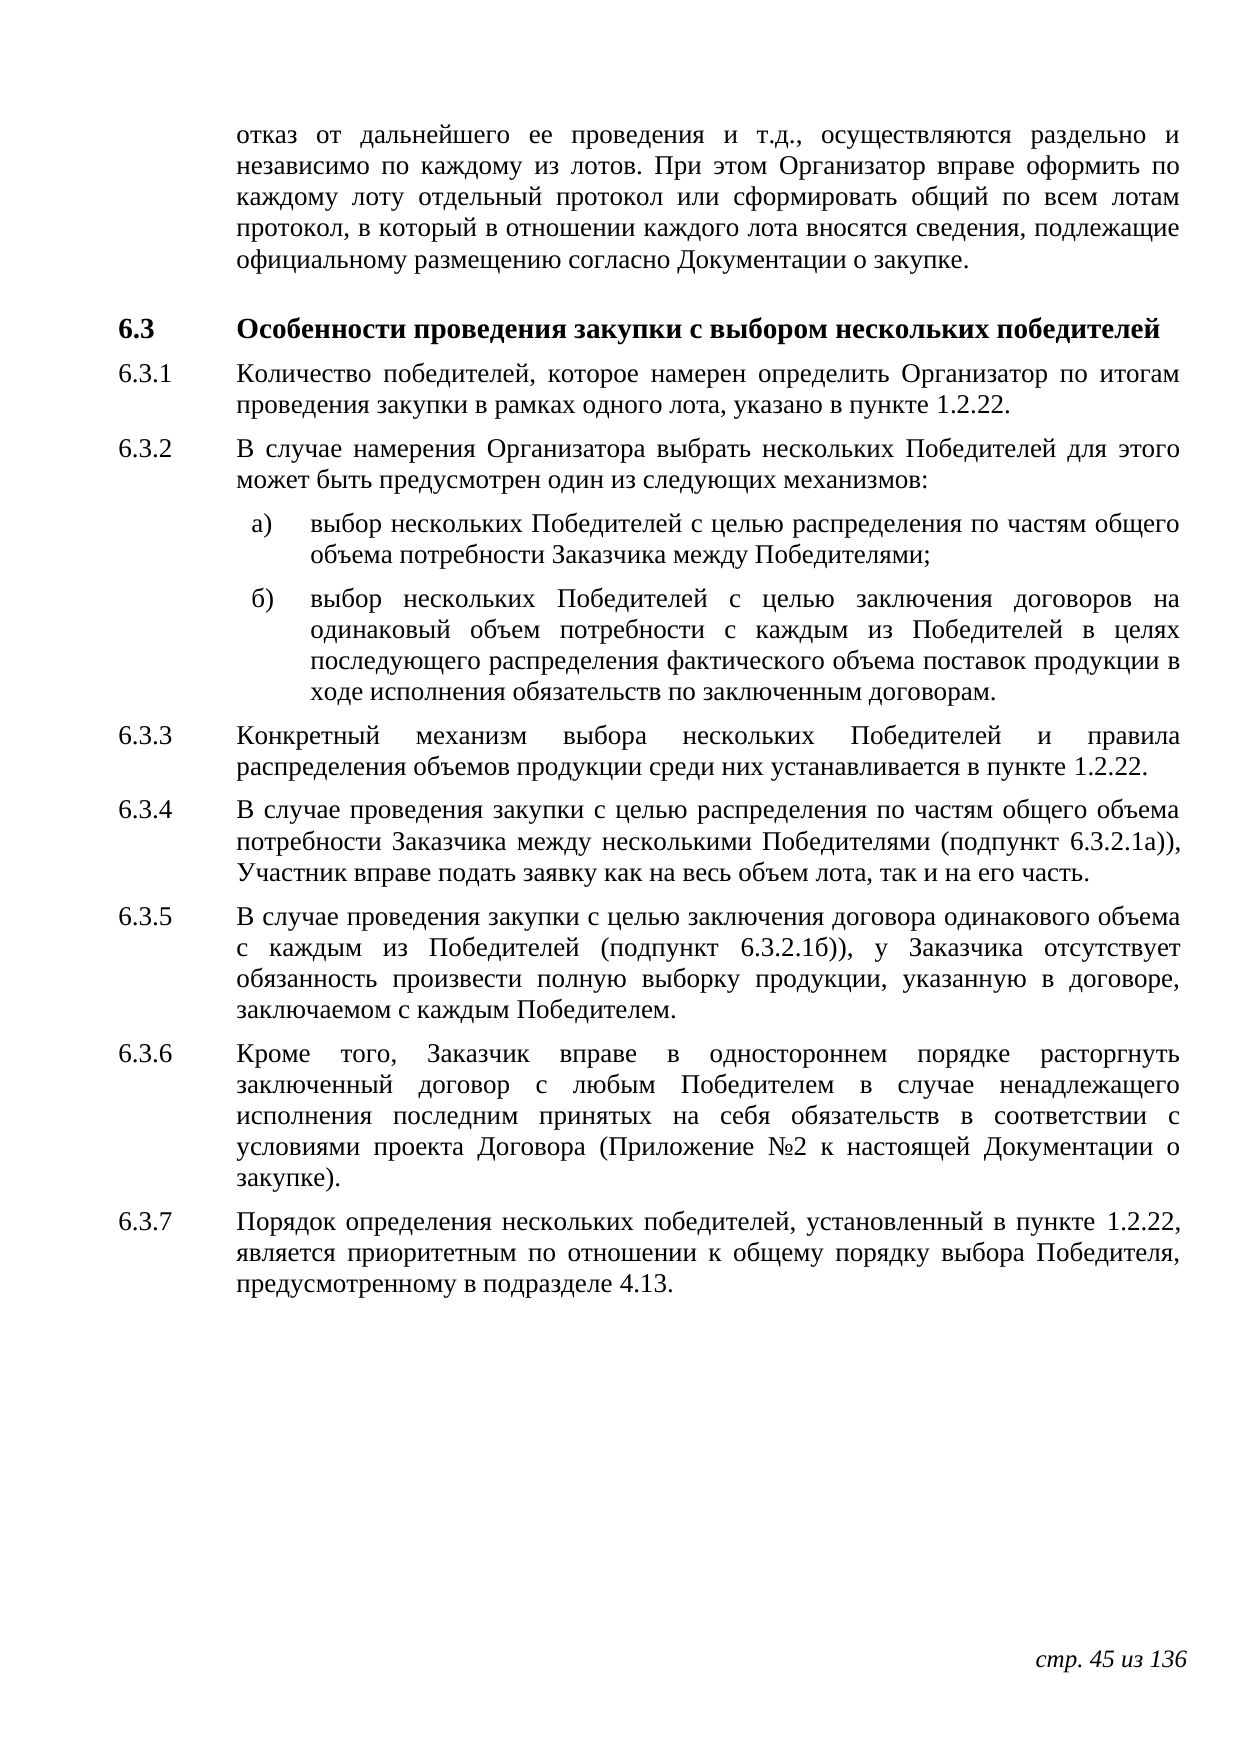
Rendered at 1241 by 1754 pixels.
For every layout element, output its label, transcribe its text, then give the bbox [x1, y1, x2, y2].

text Конкретный механизм выбора нескольких Победителей и правила распределения объемов продукции среди них устанавливается в пункте 1.2.22. [118, 719, 1181, 781]
text В случае проведения закупки с целью заключения договора одинакового объема с каждым из Победителей (подпункт 6.3.2б)), у Заказчика отсутствует обязанность произвести полную выборку продукции, указанную в договоре, заключаемом с каждым Победителем. [118, 899, 1181, 1024]
text выбор нескольких Победителей с целью распределения по частям общего объема потребности Заказчика между Победителями; [251, 507, 1181, 569]
text В случае намерения Организатора выбрать нескольких Победителей для этого может быть предусмотрен один из следующих механизмов: [118, 432, 1181, 494]
text Количество победителей, которое намерен определить Организатор по итогам проведения закупки в рамках одного лота, указано в пункте 1.2.22. [118, 357, 1181, 420]
text В случае проведения закупки с целью распределения по частям общего объема потребности Заказчика между несколькими Победителями (подпункт 6.3.2а)), Участник вправе подать заявку как на весь объем лота, так и на его часть. [118, 794, 1181, 887]
text Кроме того, Заказчик вправе в одностороннем порядке расторгнуть заключенный договор с любым Победителем в случае ненадлежащего исполнения последним принятых на себя обязательств в соответствии с условиями проекта Договора (Приложение №2 к настоящей Документации о закупке). [118, 1037, 1181, 1192]
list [118, 118, 1181, 274]
text выбор нескольких Победителей с целью заключения договоров на одинаковый объем потребности с каждым из Победителей в целях последующего распределения фактического объема поставок продукции в ходе исполнения обязательств по заключенным договорам. [251, 582, 1181, 706]
subtitle Особенности проведения закупки с выбором нескольких победителей [118, 311, 1181, 345]
text Порядок определения нескольких победителей, установленный в пункте 1.2.22, является приоритетным по отношении к общему порядку выбора Победителя, предусмотренному в подразделе 4.13. [118, 1205, 1181, 1298]
